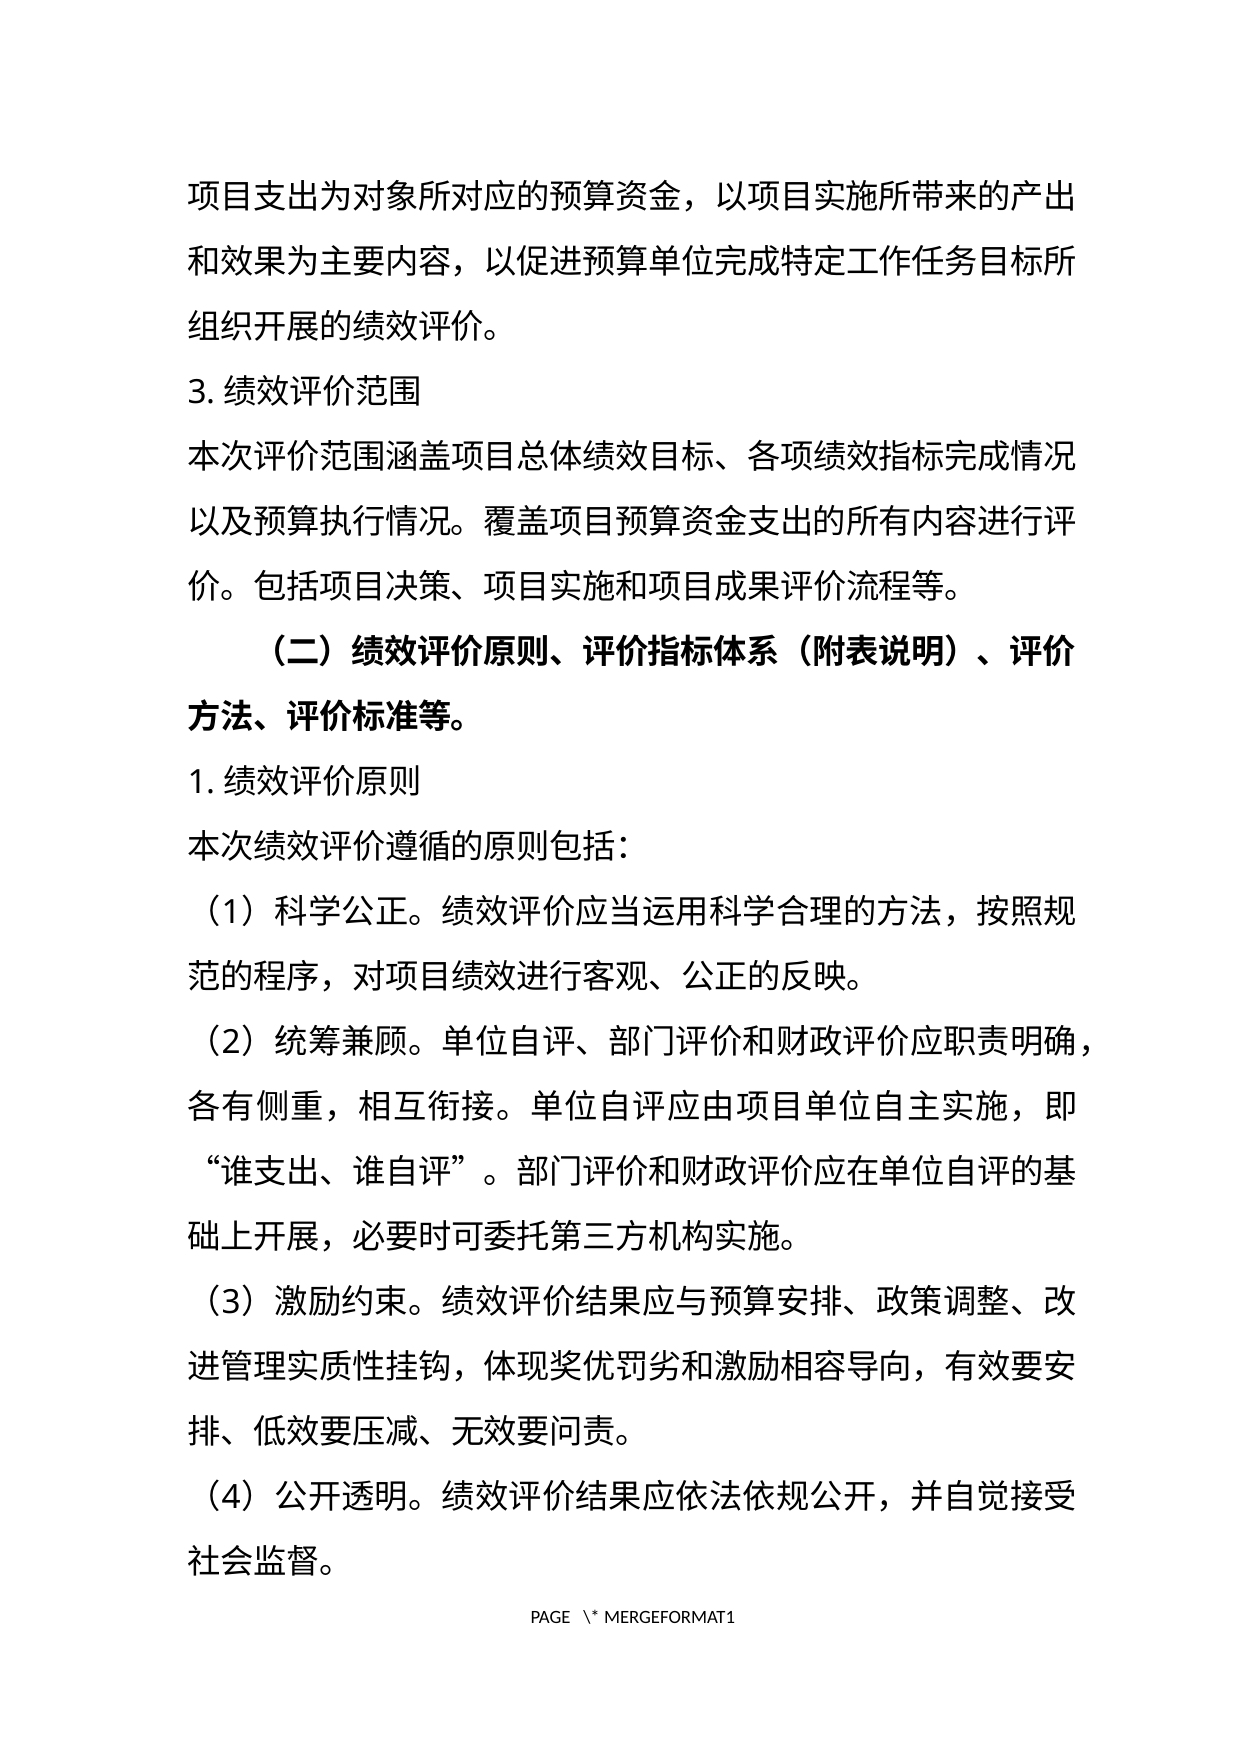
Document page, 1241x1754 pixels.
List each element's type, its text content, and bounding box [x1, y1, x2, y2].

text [187, 162, 1078, 617]
text （二）绩效评价原则、评价指标体系（附表说明）、评价方法、评价标准等。 [187, 617, 1078, 747]
